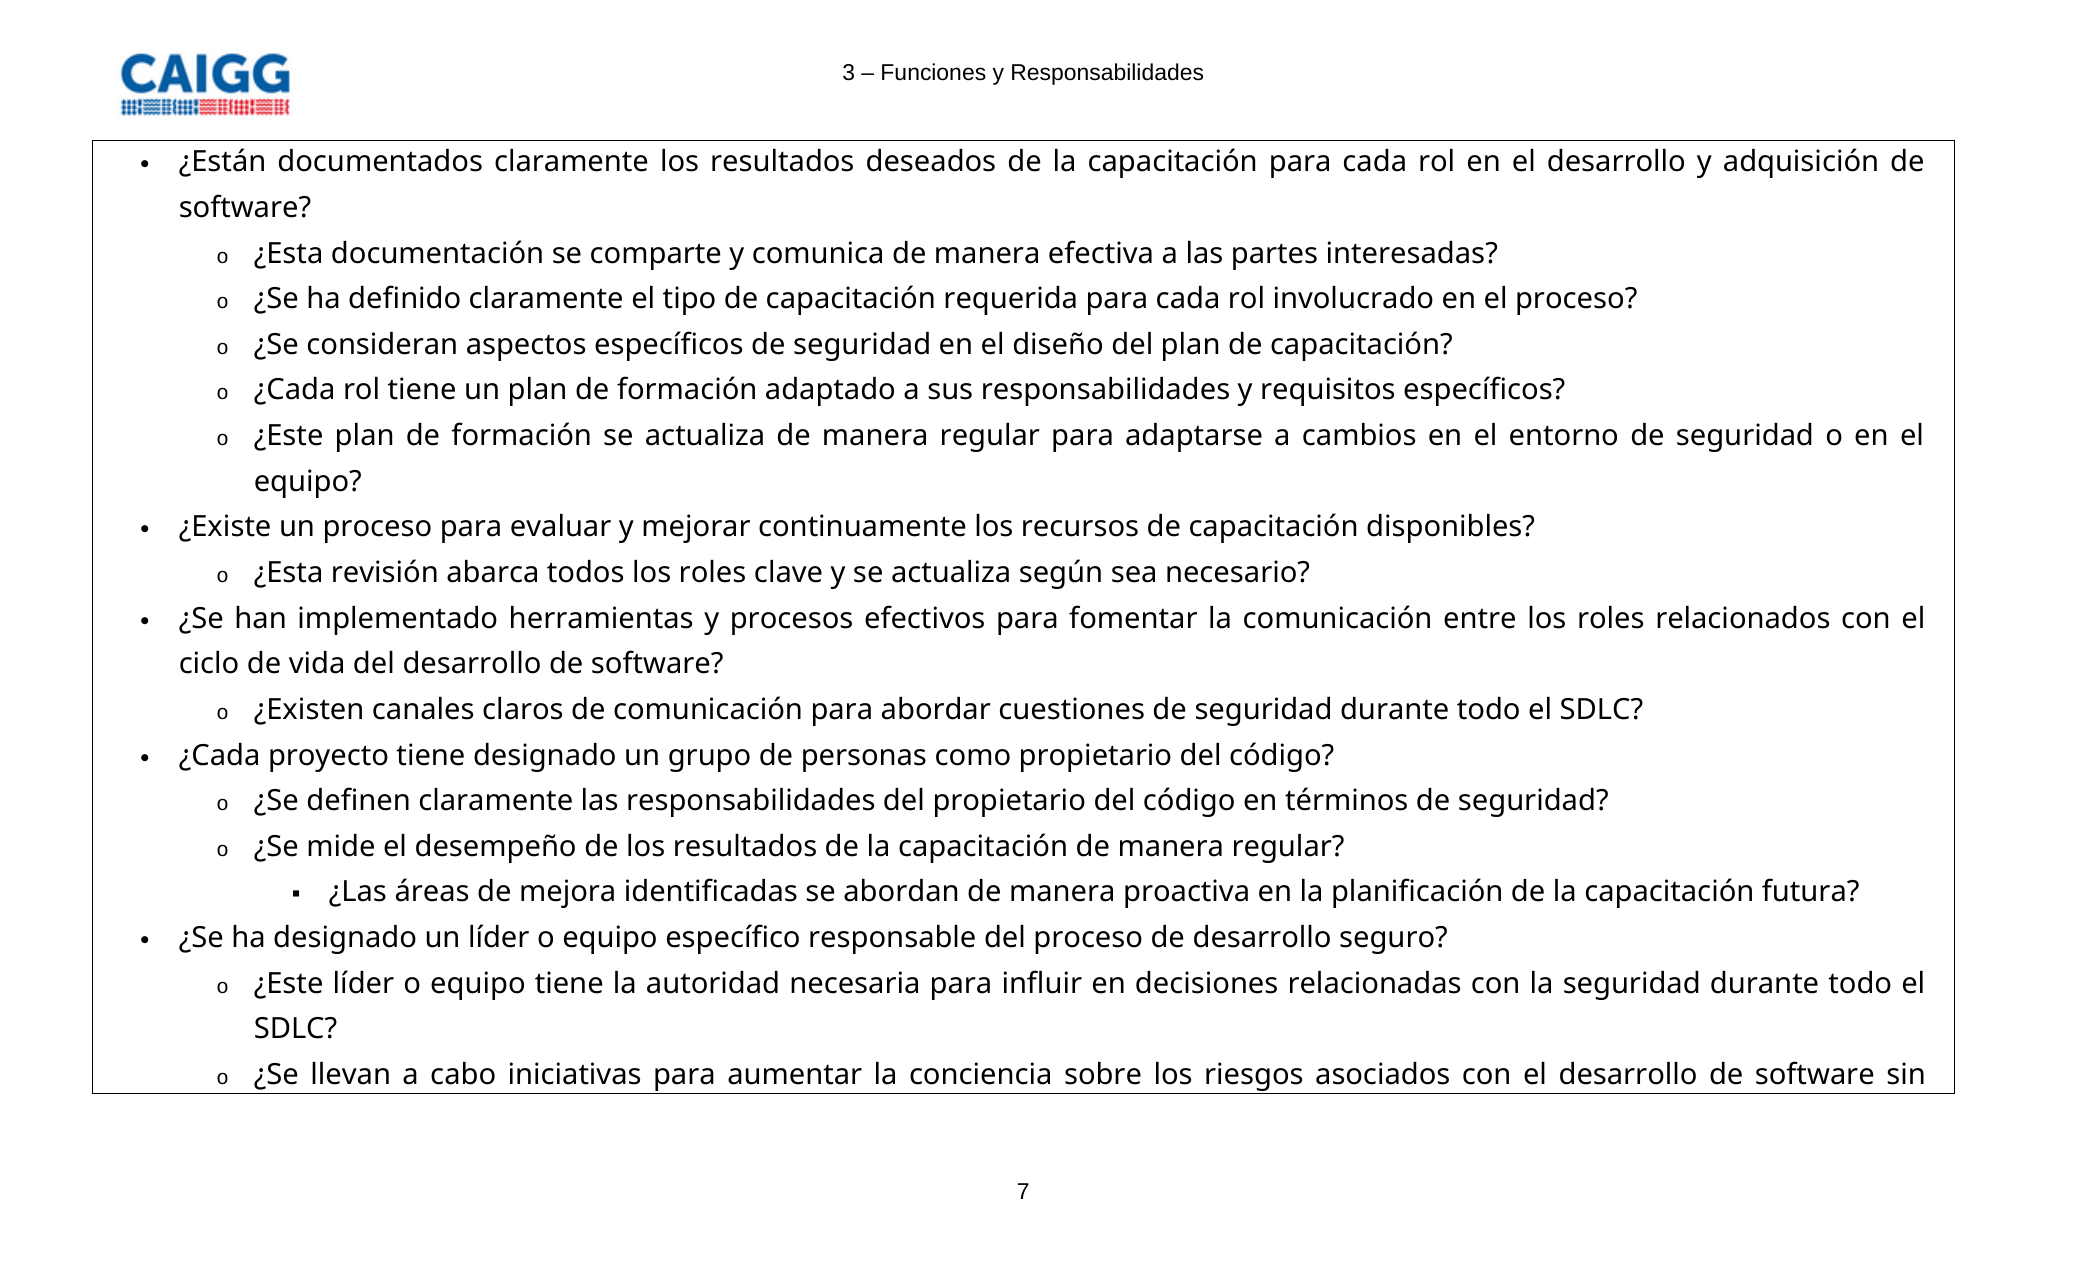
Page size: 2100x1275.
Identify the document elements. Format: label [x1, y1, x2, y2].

picture [90, 32, 329, 147]
table_cell [93, 141, 1954, 1093]
